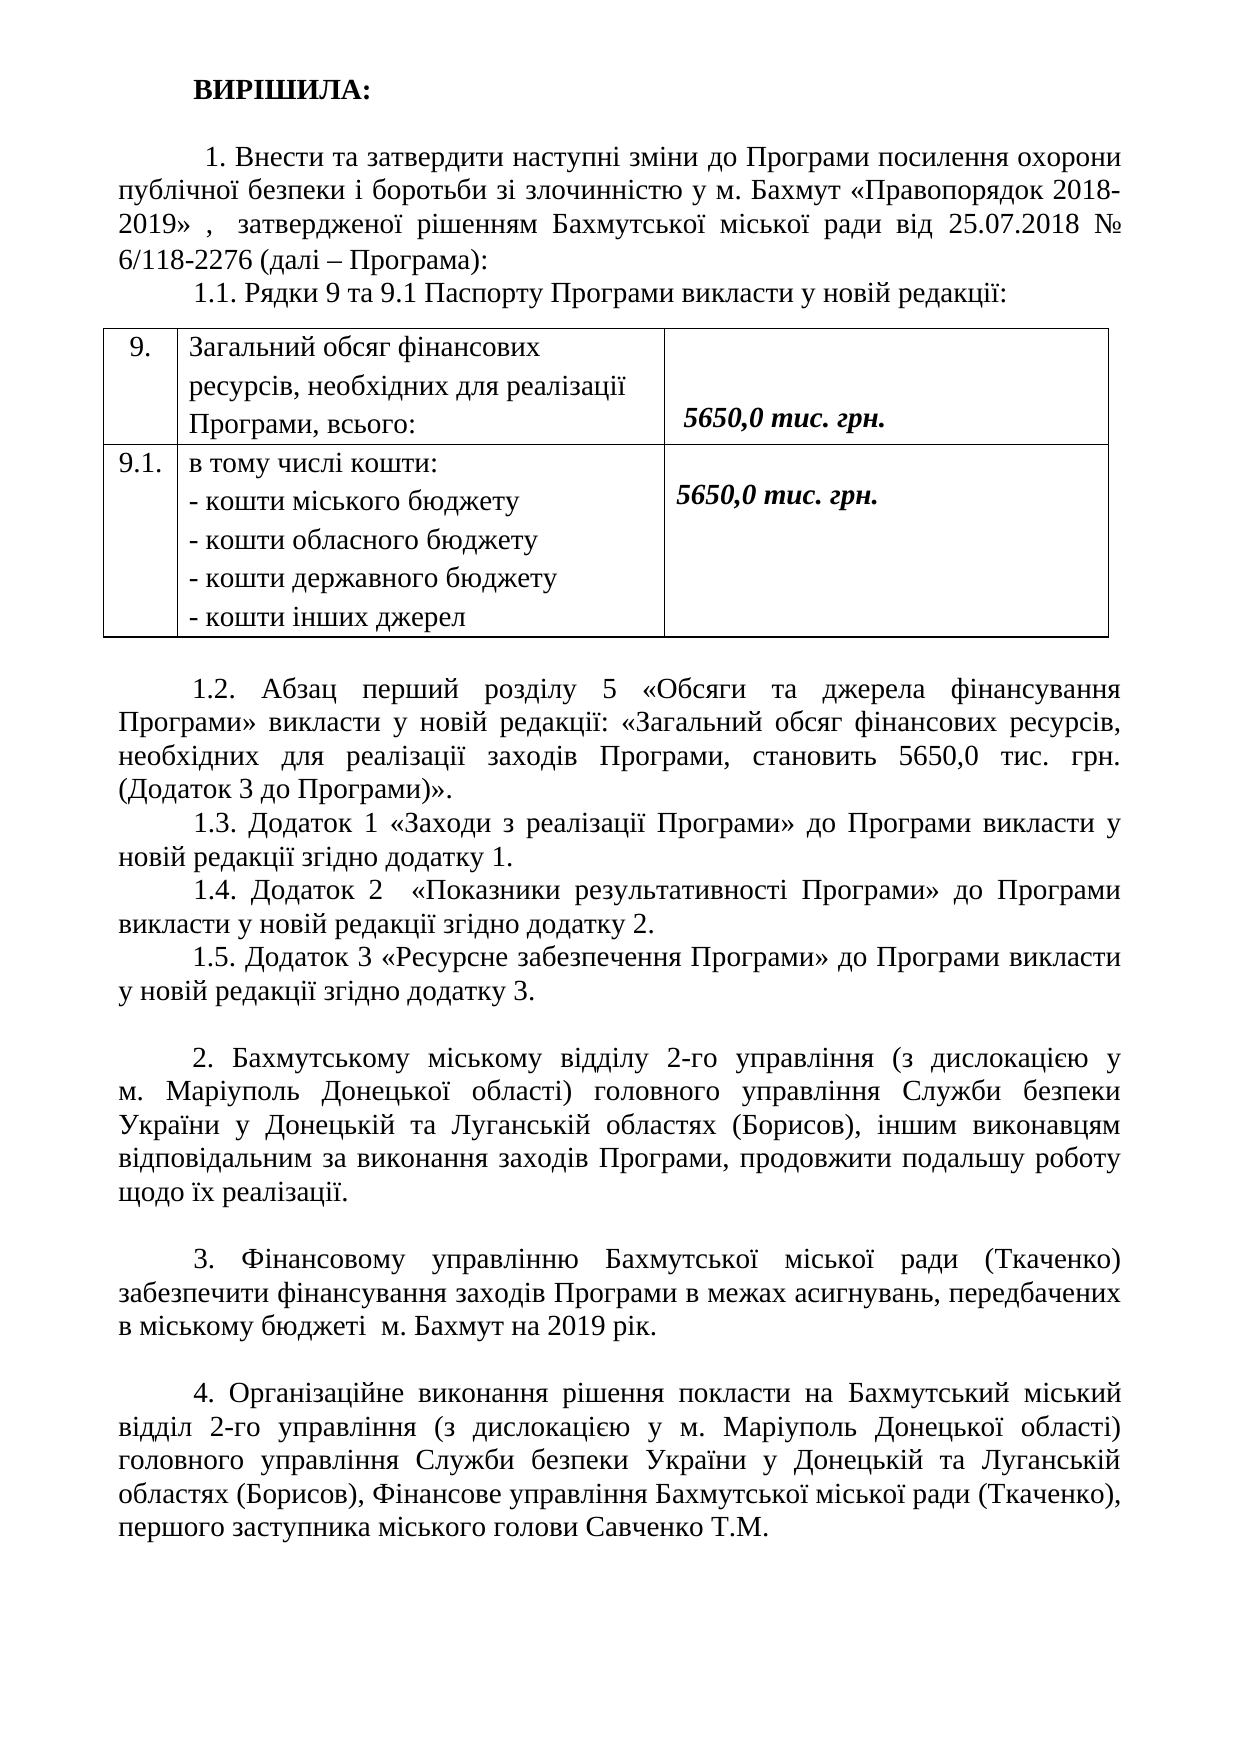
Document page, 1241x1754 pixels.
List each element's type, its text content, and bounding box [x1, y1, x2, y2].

table_header Загальний обсяг фінансових ресурсів, необхідних для реалізації Програми, всього: [178, 329, 664, 444]
table_header 5650,0 тис. грн. [665, 329, 1108, 444]
text 1. Внести та затвердити наступні зміни до Програми посилення охорони публічної безпеки і боротьби зі злочинністю у м. Бахмут «Правопорядок 2018-2019» , затвердженої рішенням Бахмутської міської ради від 25.07.2018 № 6/118-2276 (далі – Програма): [118, 105, 1122, 276]
table_cell 9.1. [104, 445, 177, 636]
text 1.1. Рядки 9 та 9.1 Паспорту Програми викласти у новій редакції: [118, 276, 1122, 309]
text 2. Бахмутському міському відділу 2-го управління (з дислокацією у м. Маріуполь Донецької області) головного управління Служби безпеки України у Донецькій та Луганській областях (Борисов), іншим виконавцям відповідальним за виконання заходів Програми, продовжити подальшу роботу щодо їх реалізації. [118, 1040, 1122, 1208]
text 1.4. Додаток 2 «Показники результативності Програми» до Програми викласти у новій редакції згідно додатку 2. [118, 872, 1122, 939]
text ВИРІШИЛА: [118, 72, 1122, 105]
text 1.5. Додаток 3 «Ресурсне забезпечення Програми» до Програми викласти у новій редакції згідно додатку 3. [118, 939, 1122, 1006]
table_cell в тому числі кошти: - кошти міського бюджету - кошти обласного бюджету - кошти державного бюджету - кошти інших джерел [178, 445, 664, 636]
text 1.2. Абзац перший розділу 5 «Обсяги та джерела фінансування Програми» викласти у новій редакції: «Загальний обсяг фінансових ресурсів, необхідних для реалізації заходів Програми, становить 5650,0 тис. грн. (Додаток 3 до Програми)». [118, 671, 1122, 805]
text 4. Організаційне виконання рішення покласти на Бахмутський міський відділ 2-го управління (з дислокацією у м. Маріуполь Донецької області) головного управління Служби безпеки України у Донецькій та Луганській областях (Борисов), Фінансове управління Бахмутської міської ради (Ткаченко), першого заступника міського голови Савченко Т.М. [118, 1375, 1122, 1543]
table_cell 5650,0 тис. грн. [665, 445, 1108, 636]
text 1.3. Додаток 1 «Заходи з реалізації Програми» до Програми викласти у новій редакції згідно додатку 1. [118, 805, 1122, 872]
text 3. Фінансовому управлінню Бахмутської міської ради (Ткаченко) забезпечити фінансування заходів Програми в межах асигнувань, передбачених в міському бюджеті м. Бахмут на 2019 рік. [118, 1241, 1122, 1342]
table_header 9. [104, 329, 177, 444]
